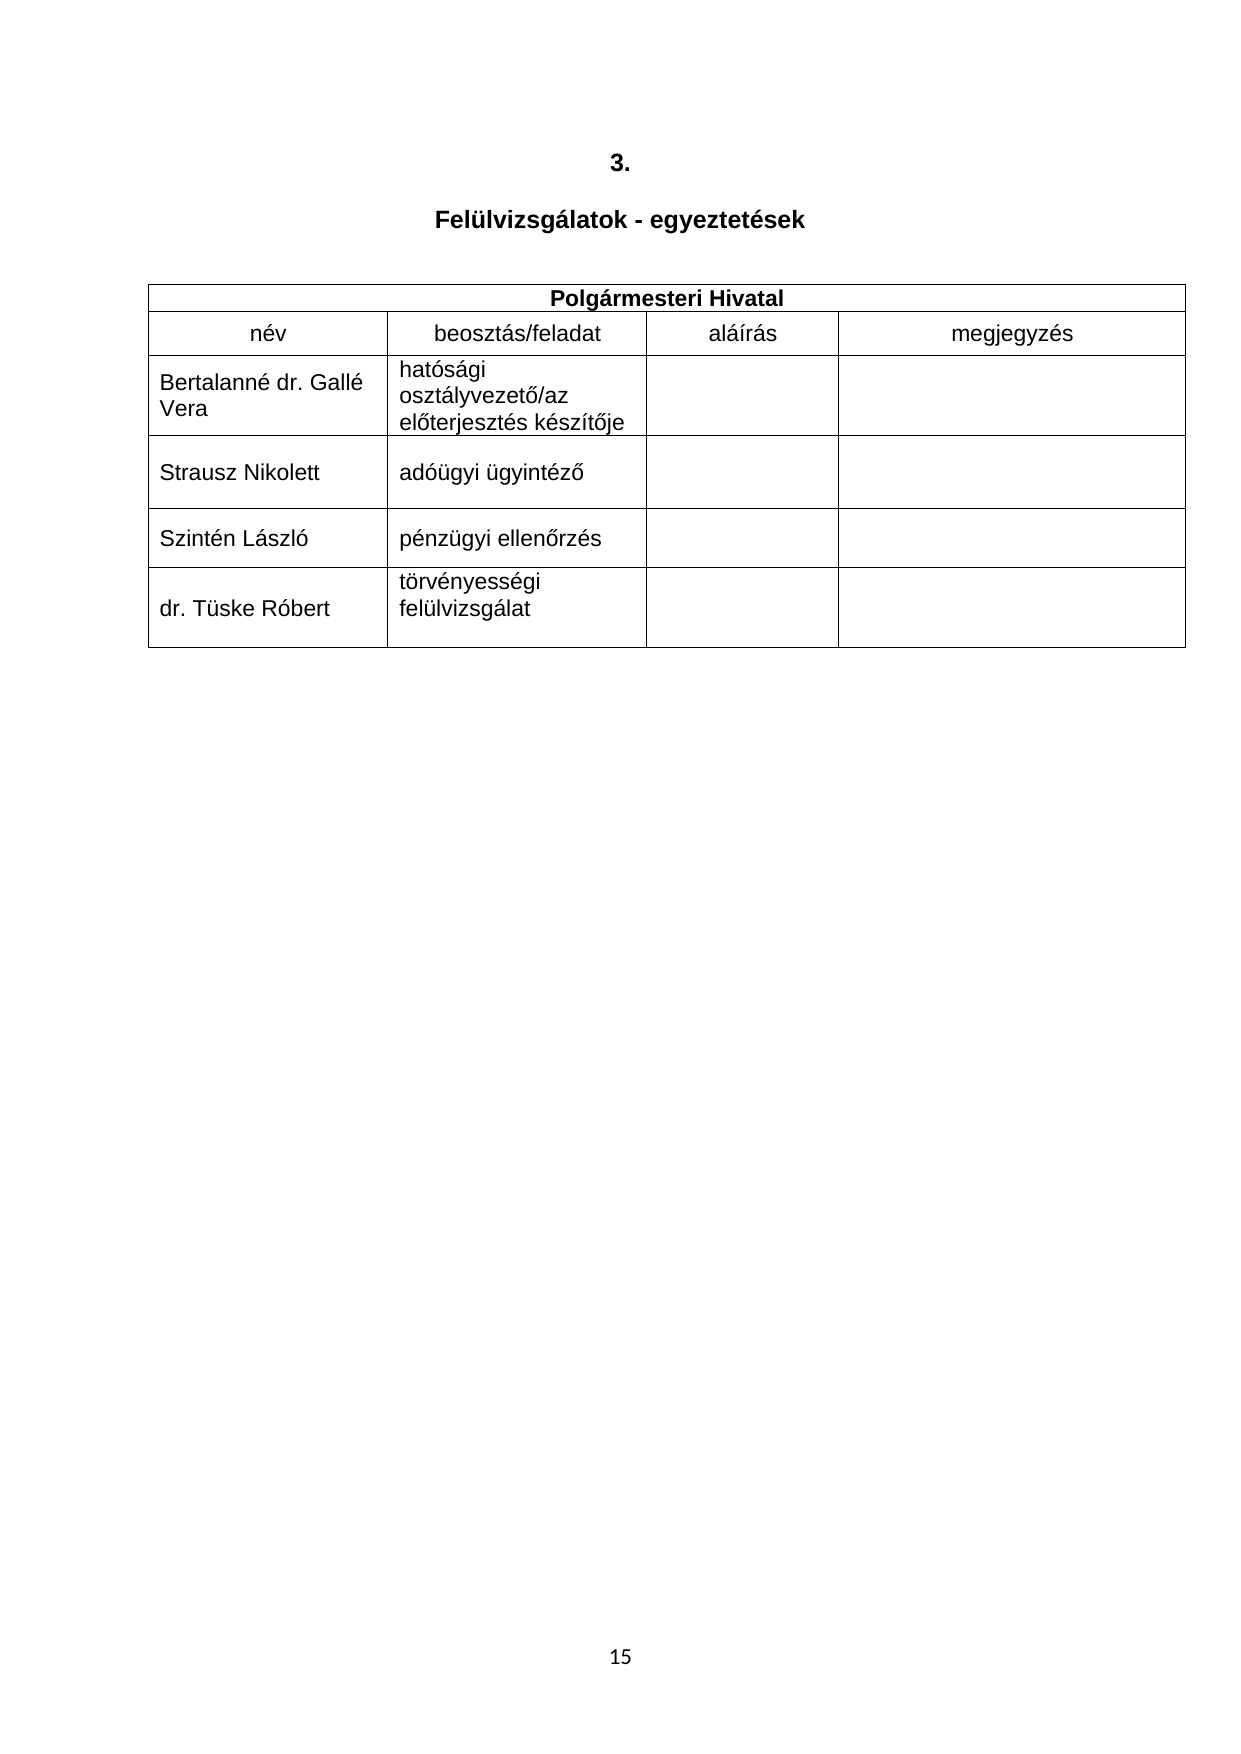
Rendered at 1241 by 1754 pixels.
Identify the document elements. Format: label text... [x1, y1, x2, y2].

text 3. [148, 148, 1093, 176]
table_cell [647, 509, 838, 567]
table_cell dr. Tüske Róbert [149, 568, 387, 647]
table_cell hatósági osztályvezető/az előterjesztés készítője [388, 356, 646, 435]
table_cell aláírás [647, 312, 838, 355]
table_cell adóügyi ügyintéző [388, 436, 646, 507]
table_cell megjegyzés [839, 312, 1185, 355]
table_cell Strausz Nikolett [149, 436, 387, 507]
table_header Polgármesteri Hivatal [149, 285, 1185, 311]
table_cell beosztás/feladat [388, 312, 646, 355]
table_cell Szintén László [149, 509, 387, 567]
table_cell [839, 568, 1185, 647]
table_cell pénzügyi ellenőrzés [388, 509, 646, 567]
table_cell [839, 356, 1185, 435]
table_cell [647, 356, 838, 435]
table_cell [839, 509, 1185, 567]
table_cell név [149, 312, 387, 355]
table_cell [839, 436, 1185, 507]
table_cell törvényességi felülvizsgálat [388, 568, 646, 647]
text Felülvizsgálatok - egyeztetések [148, 205, 1093, 234]
table_cell Bertalanné dr. Gallé Vera [149, 356, 387, 435]
table_cell [647, 568, 838, 647]
table_cell [647, 436, 838, 507]
